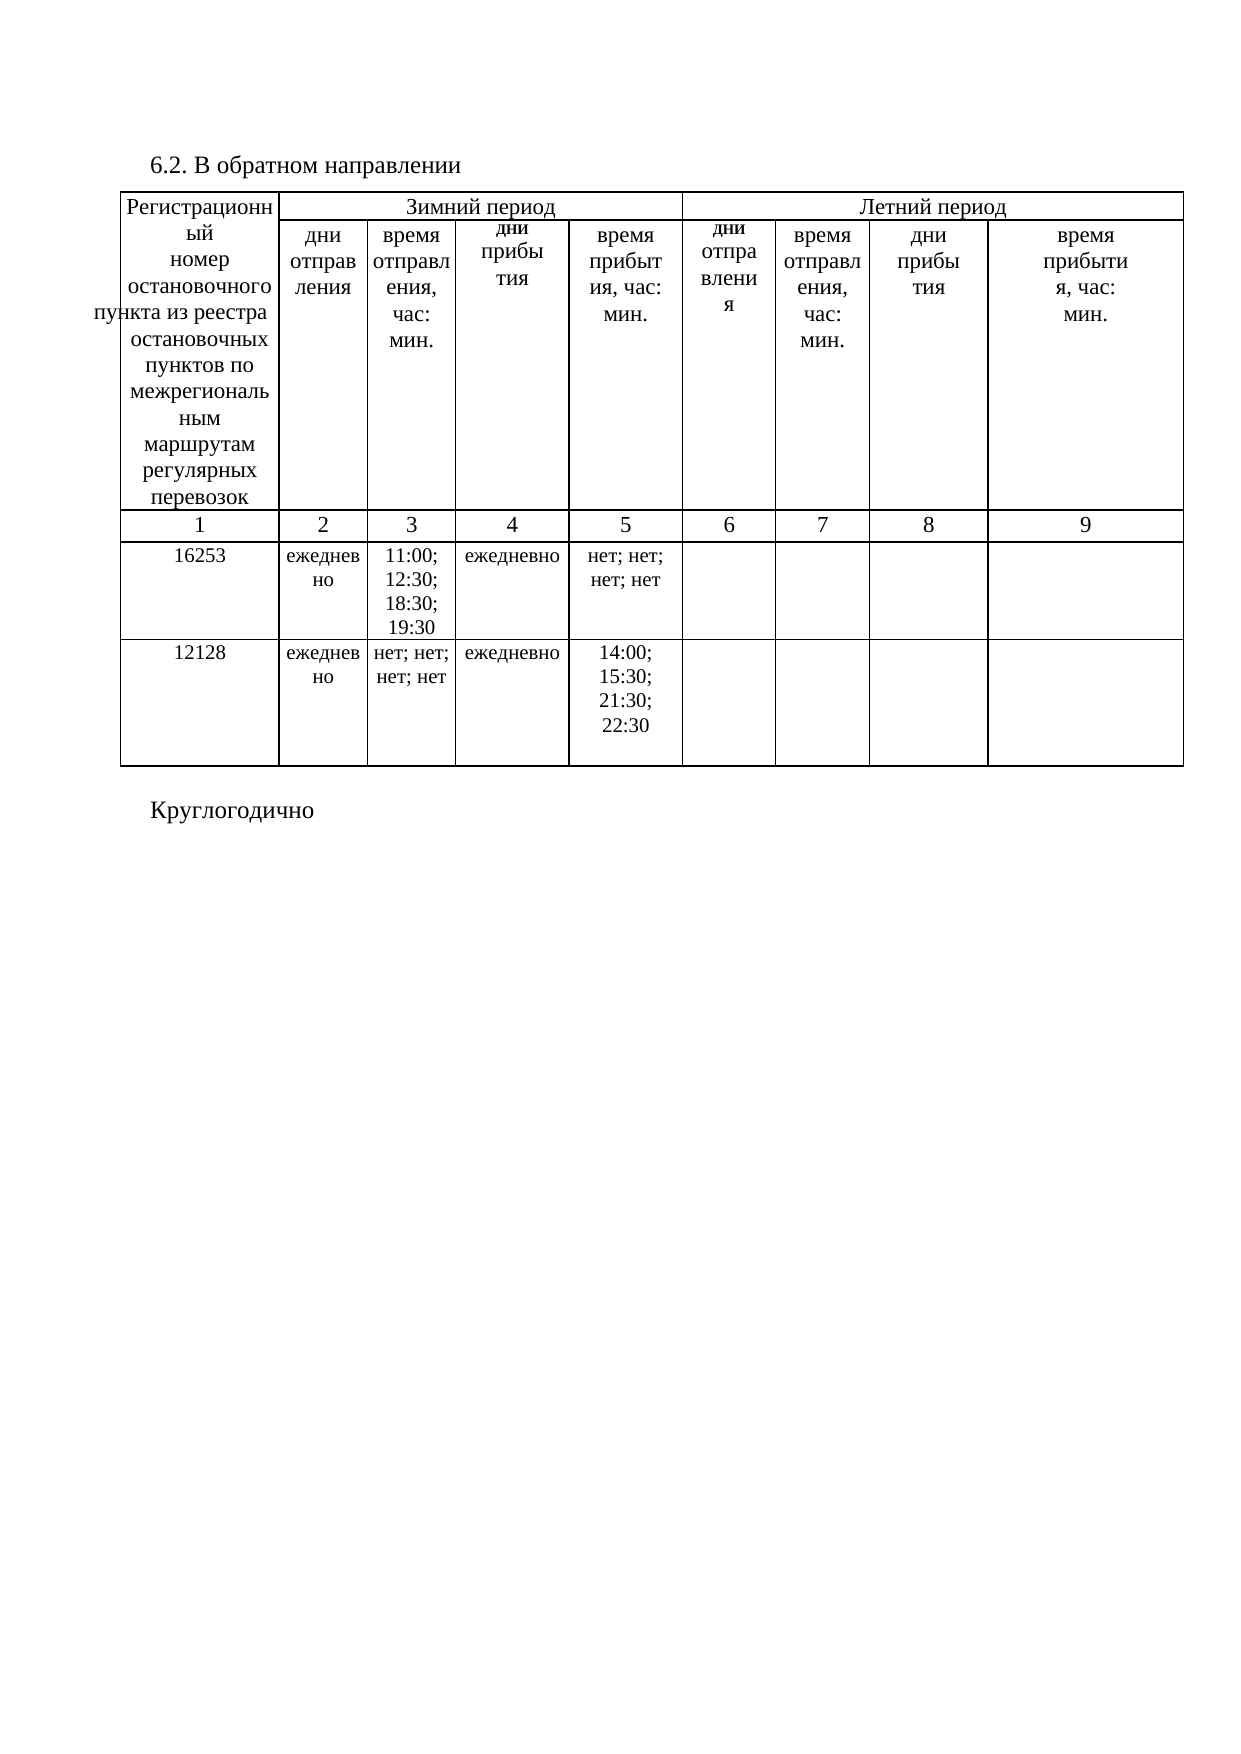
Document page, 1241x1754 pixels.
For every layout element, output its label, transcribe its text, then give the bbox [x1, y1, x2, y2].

table_cell [989, 543, 1183, 639]
table_cell 5 [570, 511, 682, 541]
table_cell ежедневно [280, 543, 367, 639]
table_cell ДНИ отпра влени я [683, 221, 775, 509]
table_cell [776, 640, 869, 765]
table_header Летний период [683, 193, 1183, 219]
table_cell ежедневно [280, 640, 367, 765]
text 6.2. В обратном направлении [150, 150, 1090, 179]
table_cell [870, 543, 987, 639]
table_cell ежедневно [456, 640, 568, 765]
table_cell время прибыт ия, час: мин. [570, 221, 682, 509]
table_cell время отправл ения, час: мин. [368, 221, 455, 509]
table_cell время отправл ения, час: мин. [776, 221, 869, 509]
table_cell 6 [683, 511, 775, 541]
text Круглогодично [150, 796, 1090, 824]
table_cell 14:00; 15:30; 21:30; 22:30 [570, 640, 682, 765]
table_cell 3 [368, 511, 455, 541]
table_cell [683, 640, 775, 765]
table_cell дни отправ ления [280, 221, 367, 509]
table_cell 12128 [121, 640, 278, 765]
table_cell нет; нет; нет; нет [570, 543, 682, 639]
table_cell 9 [989, 511, 1183, 541]
table_cell [989, 640, 1183, 765]
table_cell 2 [280, 511, 367, 541]
table_cell 8 [870, 511, 987, 541]
table_cell 4 [456, 511, 568, 541]
table_cell 11:00; 12:30; 18:30; 19:30 [368, 543, 455, 639]
table_cell ежедневно [456, 543, 568, 639]
table_cell ДНИ прибы тия [456, 221, 568, 509]
table_cell [776, 543, 869, 639]
table_cell 7 [776, 511, 869, 541]
table_cell [870, 640, 987, 765]
table_cell нет; нет; нет; нет [368, 640, 455, 765]
table_header Зимний период [280, 193, 682, 219]
table_cell 16253 [121, 543, 278, 639]
table_cell время прибыти я, час: мин. [989, 221, 1183, 509]
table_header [121, 193, 278, 509]
table_cell [683, 543, 775, 639]
table_cell дни прибы тия [870, 221, 987, 509]
table_cell 1 [121, 511, 278, 541]
